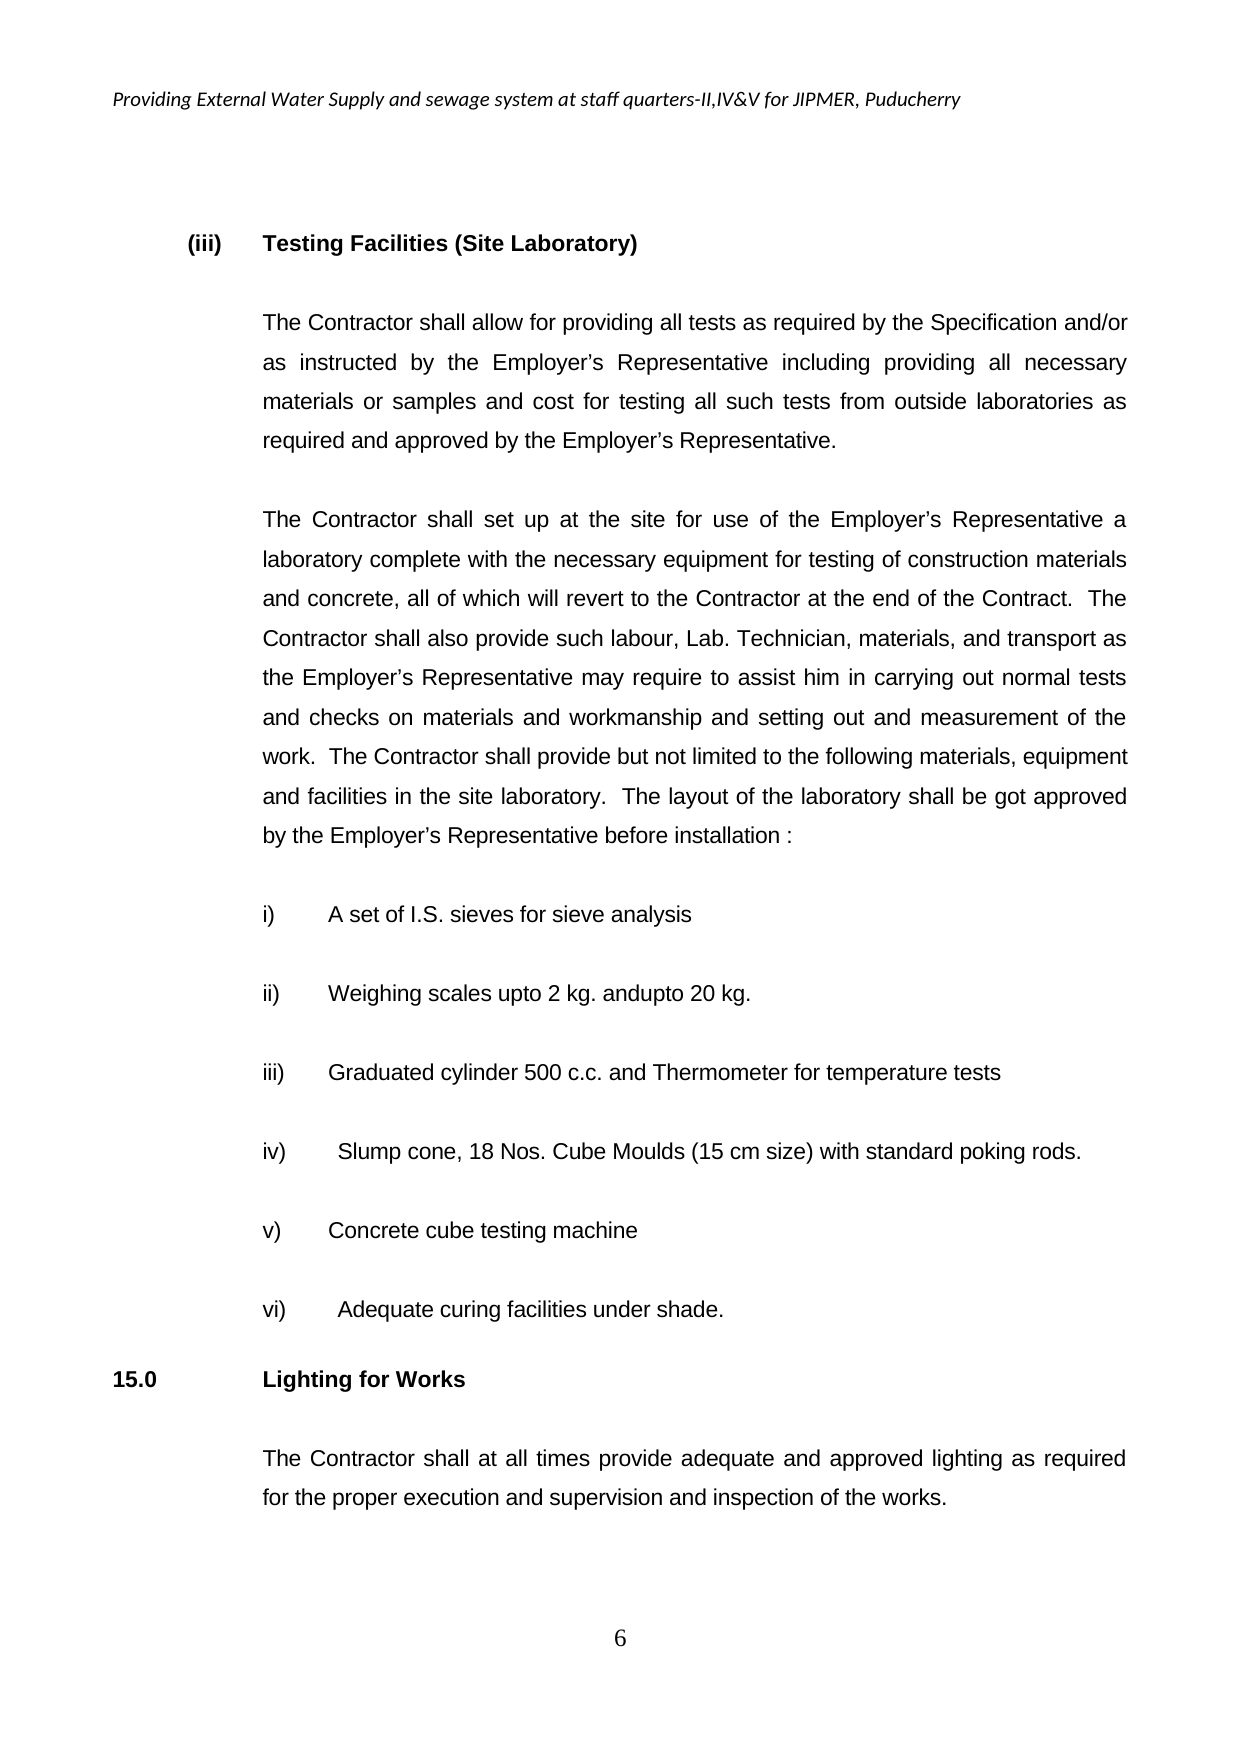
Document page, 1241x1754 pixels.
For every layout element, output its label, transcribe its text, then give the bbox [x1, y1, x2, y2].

text 15.0 Lighting for Works [112, 1366, 1128, 1392]
text (iii) Testing Facilities (Site Laboratory) [112, 230, 1128, 256]
text iv) Slump cone, 18 Nos. Cube Moulds (15 cm size) with standard poking rods. [112, 1138, 1128, 1164]
text iii) Graduated cylinder 500 c.c. and Thermometer for temperature tests [112, 1059, 1128, 1085]
text i) A set of I.S. sieves for sieve analysis [112, 901, 1128, 927]
text The Contractor shall set up at the site for use of the Employer’s Representative a laboratory complete with the necessary equipment for testing of construction materials and concrete, all of which will revert to the Contractor at the end of the Contract. The Contractor shall also provide such labour, Lab. Technician, materials, and transport as the Employer’s Representative may require to assist him in carrying out normal tests and checks on materials and workmanship and setting out and measurement of the work. The Contractor shall provide but not limited to the following materials, equipment and facilities in the site laboratory. The layout of the laboratory shall be got approved by the Employer’s Representative before installation : [112, 506, 1128, 848]
text v) Concrete cube testing machine [112, 1217, 1128, 1243]
text vi) Adequate curing facilities under shade. [112, 1296, 1128, 1322]
text The Contractor shall at all times provide adequate and approved lighting as required for the proper execution and supervision and inspection of the works. [112, 1444, 1128, 1510]
text The Contractor shall allow for providing all tests as required by the Specification and/or as instructed by the Employer’s Representative including providing all necessary materials or samples and cost for testing all such tests from outside laboratories as required and approved by the Employer’s Representative. [112, 309, 1128, 454]
text ii) Weighing scales upto 2 kg. andupto 20 kg. [112, 980, 1128, 1006]
